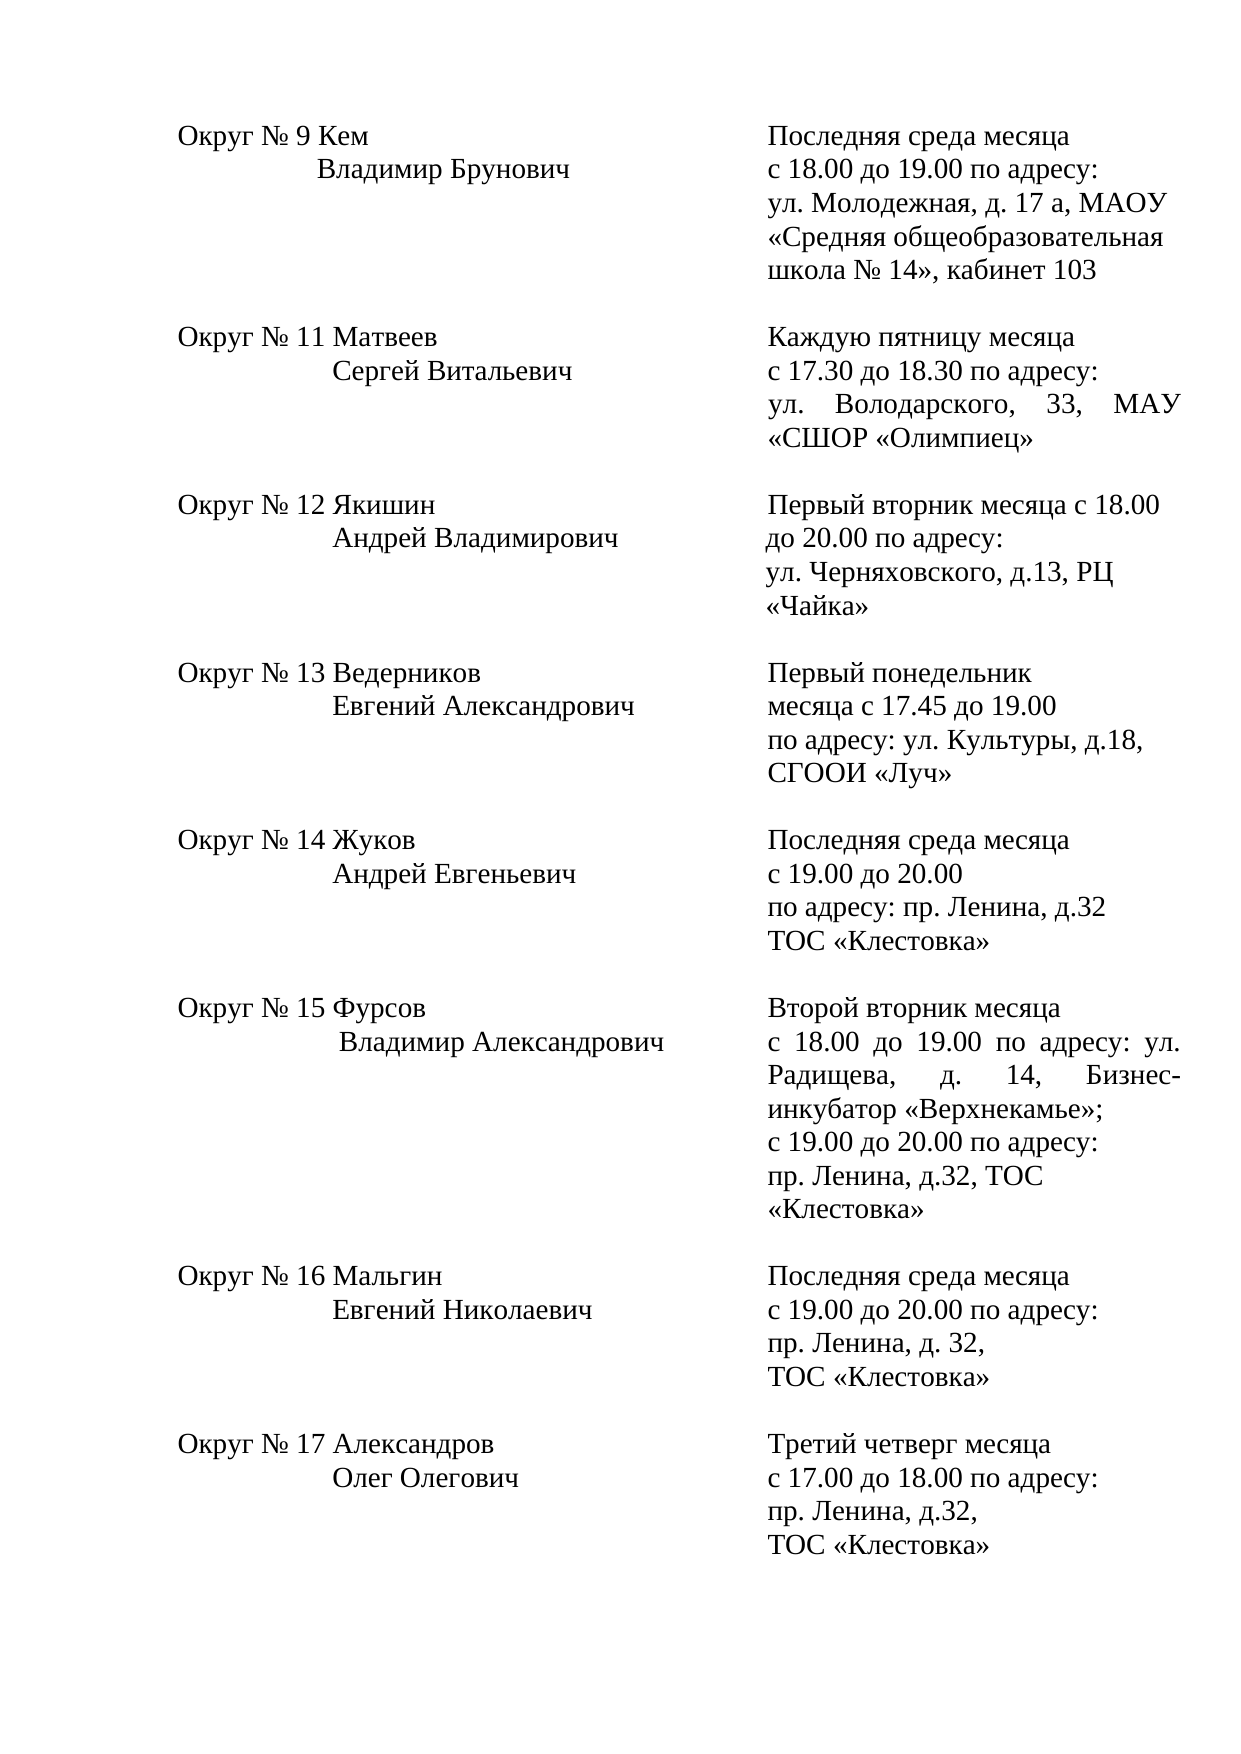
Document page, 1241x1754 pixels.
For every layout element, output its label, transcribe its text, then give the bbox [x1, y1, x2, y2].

text Округ № 15 Фурсов Второй вторник месяца [177, 990, 1181, 1024]
text пр. Ленина, д. 32, [177, 1326, 1181, 1359]
text Округ № 12 Якишин Первый вторник месяца с 18.00 [177, 487, 1181, 521]
text Владимир Брунович с 18.00 до 19.00 по адресу: [177, 152, 1181, 185]
text Евгений Александрович месяца с 17.45 до 19.00 [177, 688, 1181, 722]
text по адресу: ул. Культуры, д.18, [693, 722, 1181, 755]
text ул. Молодежная, д. 17 а, МАОУ [177, 185, 1181, 219]
text Евгений Николаевич с 19.00 до 20.00 по адресу: [177, 1292, 1181, 1326]
text по адресу: пр. Ленина, д.32 [693, 889, 1181, 923]
text ул. Черняховского, д.13, РЦ «Чайка» [765, 554, 1181, 621]
text Округ № 14 Жуков Последняя среда месяца [177, 822, 1181, 856]
text Владимир Александрович с 18.00 до 19.00 по адресу: ул. Радищева, д. 14, Бизнес-инкубатор «Верхнекамье»; [339, 1024, 1181, 1124]
text Округ № 9 Кем Последняя среда месяца [177, 118, 1181, 152]
text ТОС «Клестовка» [177, 1359, 1181, 1393]
text Сергей Витальевич с 17.30 до 18.30 по адресу: [177, 353, 1181, 386]
text пр. Ленина, д.32, ТОС «Клестовка» [767, 1158, 1181, 1225]
text Округ № 11 Матвеев Каждую пятницу месяца [177, 319, 1181, 353]
text ул. Володарского, 33, МАУ «СШОР «Олимпиец» [767, 386, 1181, 453]
text ТОС «Клестовка» [693, 1527, 1181, 1560]
text Округ № 16 Мальгин Последняя среда месяца [177, 1258, 1181, 1292]
text школа № 14», кабинет 103 [177, 252, 1181, 286]
text Округ № 13 Ведерников Первый понедельник [177, 655, 1181, 688]
text Андрей Владимирович до 20.00 по адресу: [325, 521, 1181, 554]
text с 19.00 до 20.00 по адресу: [177, 1124, 1181, 1158]
text СГООИ «Луч» [177, 755, 1181, 789]
text Олег Олегович с 17.00 до 18.00 по адресу: [177, 1460, 1181, 1493]
text пр. Ленина, д.32, [177, 1493, 1181, 1527]
text Округ № 17 Александров Третий четверг месяца [177, 1426, 1181, 1460]
text ТОС «Клестовка» [177, 923, 1181, 957]
text «Средняя общеобразовательная [177, 219, 1181, 252]
text Андрей Евгеньевич с 19.00 до 20.00 [177, 856, 1181, 889]
